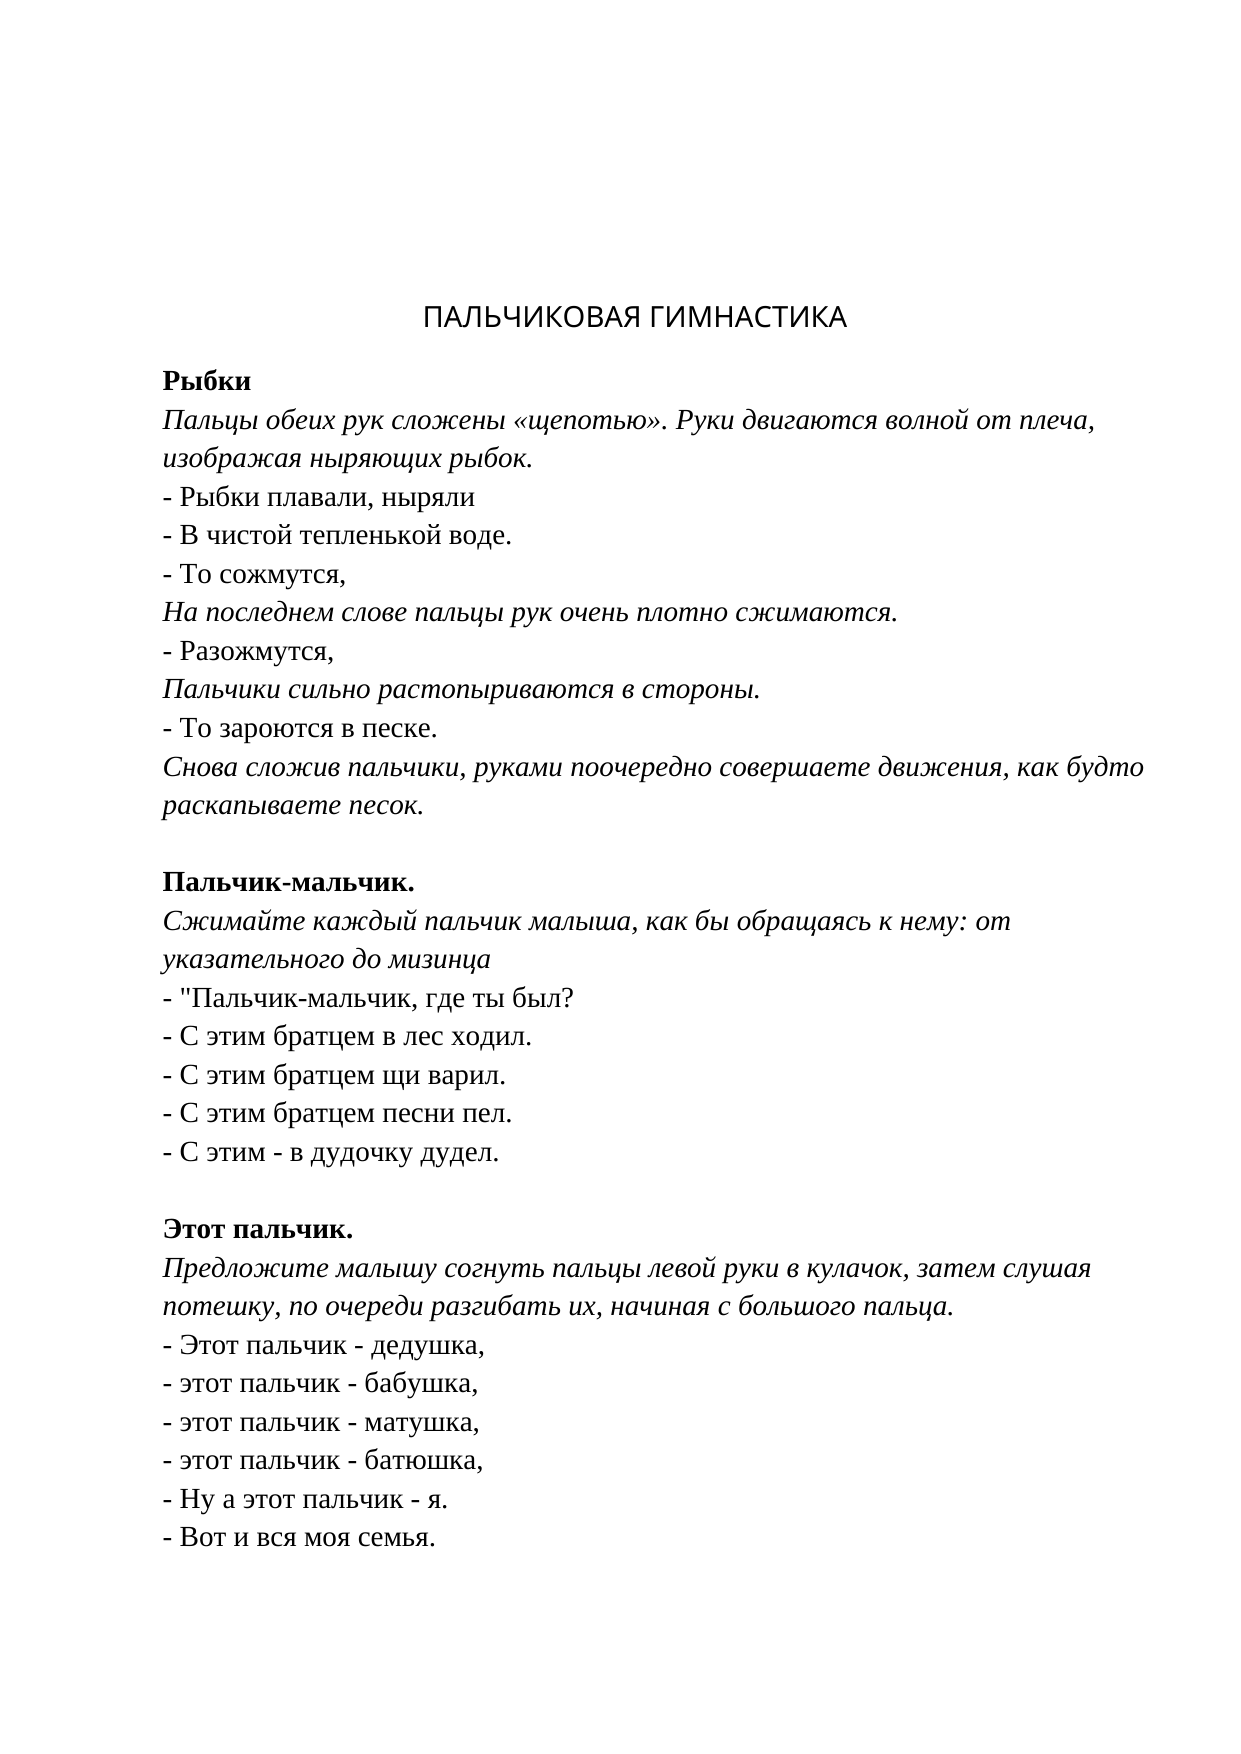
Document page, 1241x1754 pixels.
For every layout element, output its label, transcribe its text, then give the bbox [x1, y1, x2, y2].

text ПАЛЬЧИКОВАЯ ГИМНАСТИКА [118, 297, 1152, 336]
text Рыбки Пальцы обеих рук сложены «щепотью». Руки двигаются волной от плеча, изображая ныряющих рыбок. - Рыбки плавали, ныряли - В чистой тепленькой воде. - То сожмутся, На последнем слове пальцы рук очень плотно сжимаются. - Разожмутся, Пальчики сильно растопыриваются в стороны. - То зароются в песке. Снова сложив пальчики, руками поочередно совершаете движения, как будто раскапываете песок. Пальчик-мальчик. Сжимайте каждый пальчик малыша, как бы обращаясь к нему: от указательного до мизинца - "Пальчик-мальчик, где ты был? - С этим братцем в лес ходил. - С этим братцем щи варил. - С этим братцем песни пел. - С этим - в дудочку дудел. Этот пальчик. Предложите малышу согнуть пальцы левой руки в кулачок, затем слушая потешку, по очереди разгибать их, начиная с большого пальца. - Этот пальчик - дедушка, - этот пальчик - бабушка, - этот пальчик - матушка, - этот пальчик - батюшка, - Ну а этот пальчик - я. - Вот и вся моя семья. [162, 363, 1152, 1589]
